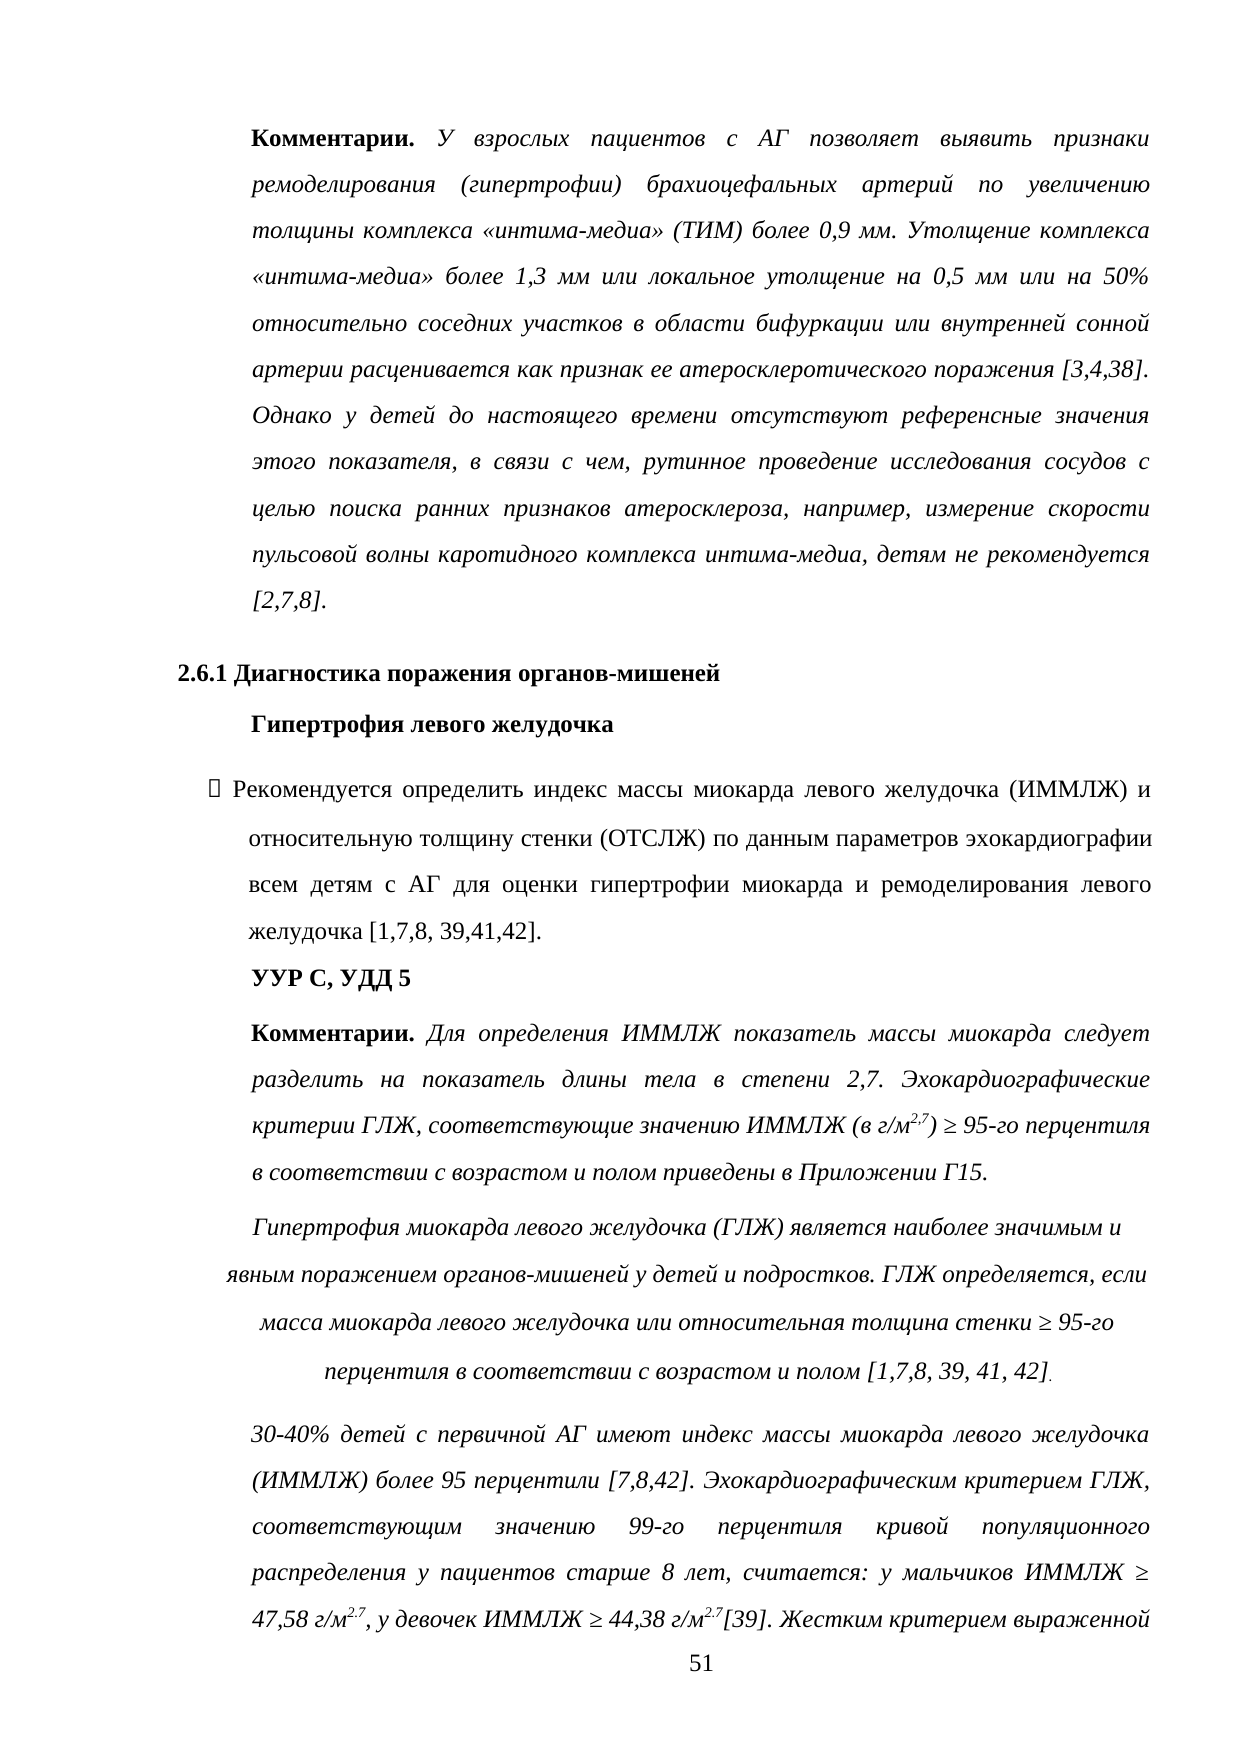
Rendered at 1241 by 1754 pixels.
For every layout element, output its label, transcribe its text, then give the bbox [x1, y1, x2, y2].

text Комментарии. У взрослых пациентов с АГ позволяет выявить признаки ремоделирования (гипертрофии) брахиоцефальных артерий по увеличению толщины комплекса «интима-медиа» (ТИМ) более 0,9 мм. Утолщение комплекса «интима-медиа» более 1,3 мм или локальное утолщение на 0,5 мм или на 50% относительно соседних участков в области бифуркации или внутренней сонной артерии расценивается как признак ее атеросклеротического поражения [3,4,38]. Однако у детей до настоящего времени отсутствуют референсные значения этого показателя, в связи с чем, рутинное проведение исследования сосудов с целью поиска ранних признаков атеросклероза, например, измерение скорости пульсовой волны каротидного комплекса интима-медиа, детям не рекомендуется [2,7,8]. [251, 123, 1153, 614]
text 2.6.1 Диагностика поражения органов-мишеней [177, 658, 1153, 687]
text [251, 1419, 1153, 1632]
text Гипертрофия миокарда левого желудочка (ГЛЖ) является наиболее значимым и явным поражением органов-мишеней у детей и подростков. ГЛЖ определяется, если масса миокарда левого желудочка или относительная толщина стенки ≥ 95-го перцентиля в соответствии с возрастом и полом [1,7,8, 39, 41, 42]. [217, 1212, 1159, 1386]
text  Рекомендуется определить индекс массы миокарда левого желудочка (ИММЛЖ) и относительную толщину стенки (ОТСЛЖ) по данным параметров эхокардиографии всем детям с АГ для оценки гипертрофии миокарда и ремоделирования левого желудочка [1,7,8, 39,41,42]. [207, 771, 1152, 944]
text Комментарии. Для определения ИММЛЖ показатель массы миокарда следует разделить на показатель длины тела в степени 2,7. Эхокардиографические критерии ГЛЖ, соответствующие значению ИММЛЖ (в г/м2,7) ≥ 95-го перцентиля в соответствии с возрастом и полом приведены в Приложении Г15. [251, 1018, 1153, 1185]
subtitle Гипертрофия левого желудочка [251, 709, 1153, 738]
subtitle УУР С, УДД 5 [251, 963, 1153, 992]
